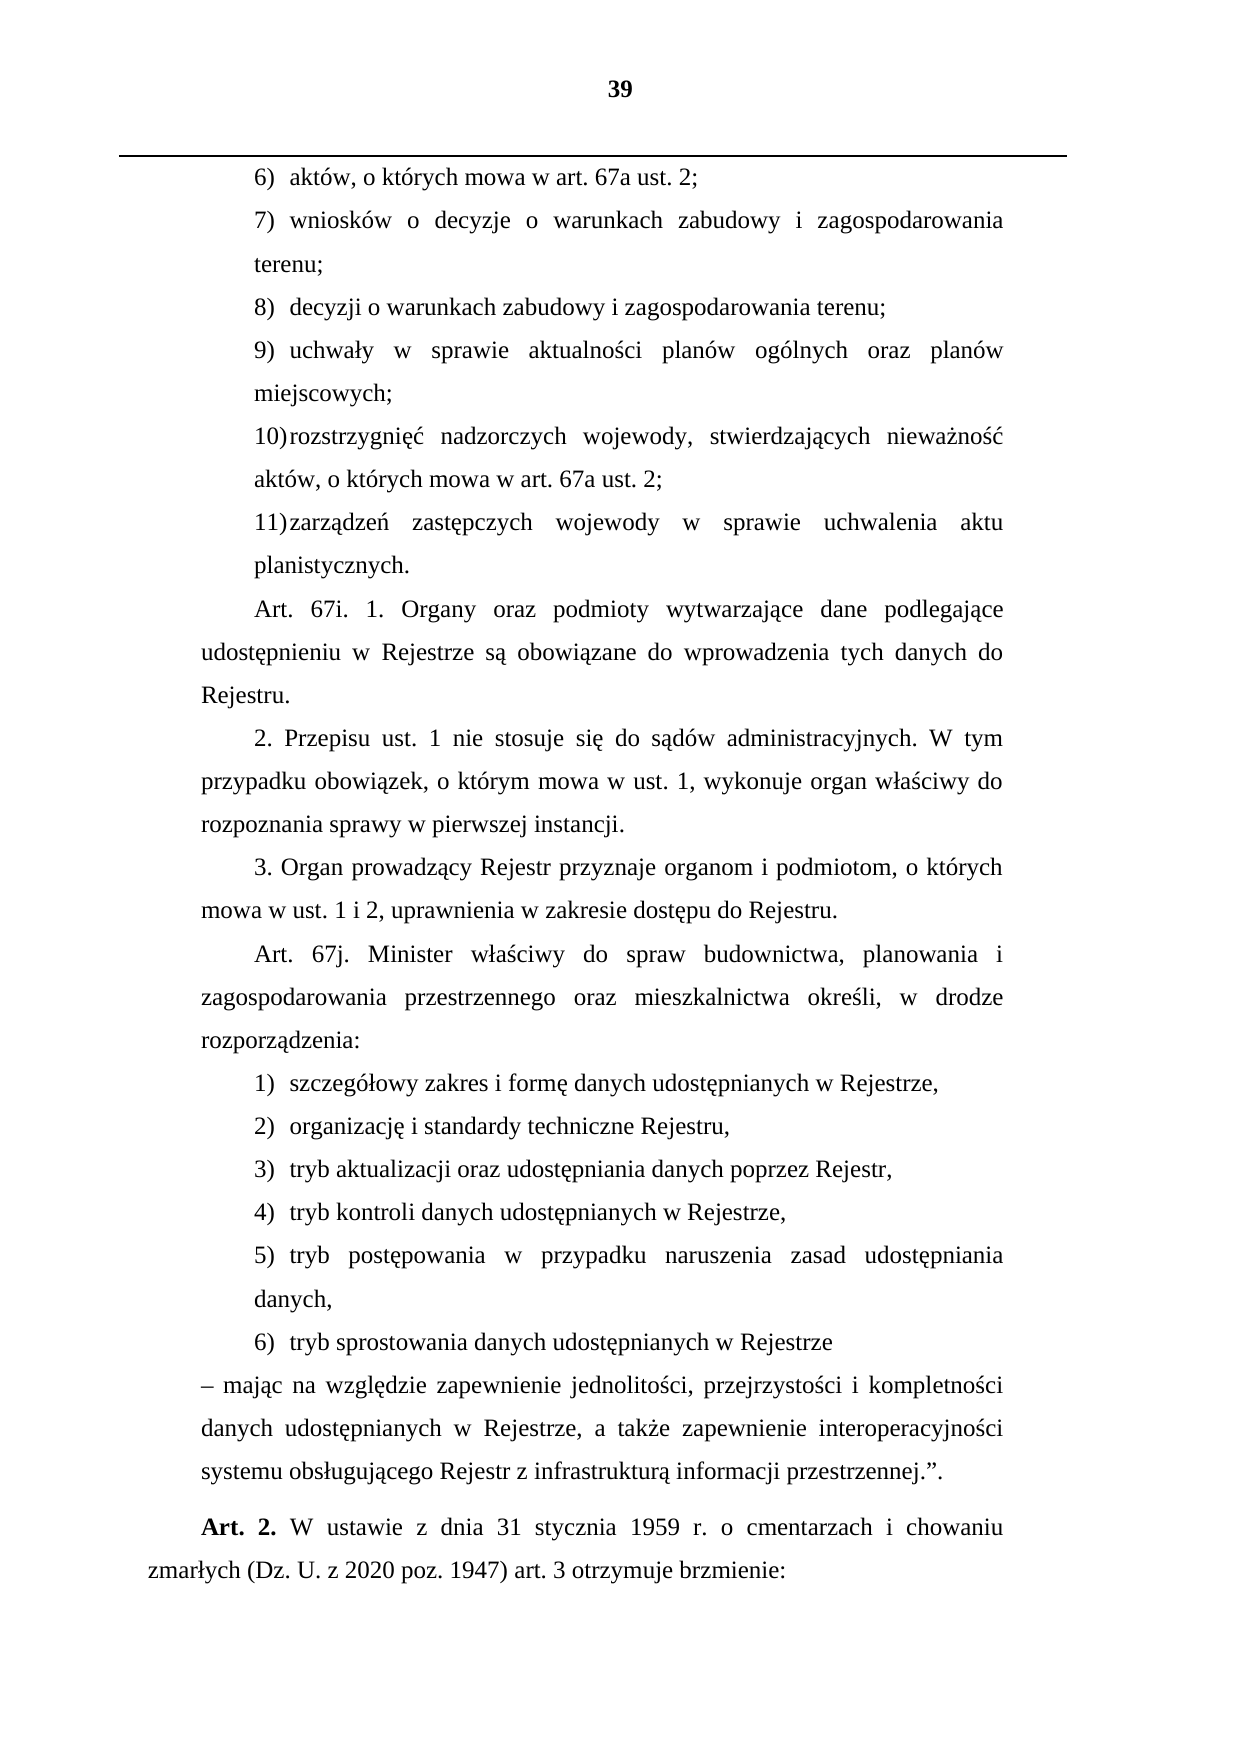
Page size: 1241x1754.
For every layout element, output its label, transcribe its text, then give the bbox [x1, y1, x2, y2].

text 11) zarządzeń zastępczych wojewody w sprawie uchwalenia aktu planistycznych. [254, 507, 1004, 579]
text 9) uchwały w sprawie aktualności planów ogólnych oraz planów miejscowych; [254, 335, 1004, 407]
text 2. Przepisu ust. 1 nie stosuje się do sądów administracyjnych. W tym przypadku obowiązek, o którym mowa w ust. 1, wykonuje organ właściwy do rozpoznania sprawy w pierwszej instancji. [201, 723, 1004, 838]
text 6) aktów, o których mowa w art. 67a ust. 2; [254, 162, 1004, 191]
text 10) rozstrzygnięć nadzorczych wojewody, stwierdzających nieważność aktów, o których mowa w art. 67a ust. 2; [254, 421, 1004, 493]
text 3) tryb aktualizacji oraz udostępniania danych poprzez Rejestr, [254, 1154, 1004, 1183]
text 7) wniosków o decyzje o warunkach zabudowy i zagospodarowania terenu; [254, 206, 1004, 277]
text 2) organizację i standardy techniczne Rejestru, [254, 1111, 1004, 1140]
text 1) szczegółowy zakres i formę danych udostępnianych w Rejestrze, [254, 1068, 1004, 1097]
text 5) tryb postępowania w przypadku naruszenia zasad udostępniania danych, [254, 1241, 1004, 1312]
text 8) decyzji o warunkach zabudowy i zagospodarowania terenu; [254, 292, 1004, 321]
text 6) tryb sprostowania danych udostępnianych w Rejestrze [254, 1327, 1004, 1356]
text – mając na względzie zapewnienie jednolitości, przejrzystości i kompletności danych udostępnianych w Rejestrze, a także zapewnienie interoperacyjności systemu obsługującego Rejestr z infrastrukturą informacji przestrzennej.”. [201, 1370, 1004, 1485]
text Art. 67i. 1. Organy oraz podmioty wytwarzające dane podlegające udostępnieniu w Rejestrze są obowiązane do wprowadzenia tych danych do Rejestru. [201, 594, 1004, 709]
text 3. Organ prowadzący Rejestr przyznaje organom i podmiotom, o których mowa w ust. 1 i 2, uprawnienia w zakresie dostępu do Rejestru. [201, 852, 1004, 924]
text Art. 67j. Minister właściwy do spraw budownictwa, planowania i zagospodarowania przestrzennego oraz mieszkalnictwa określi, w drodze rozporządzenia: [201, 939, 1004, 1054]
text 4) tryb kontroli danych udostępnianych w Rejestrze, [254, 1197, 1004, 1226]
text Art. 2. W ustawie z dnia 31 stycznia 1959 r. o cmentarzach i chowaniu zmarłych (Dz. U. z 2020 poz. 1947) art. 3 otrzymuje brzmienie: [148, 1512, 1004, 1584]
